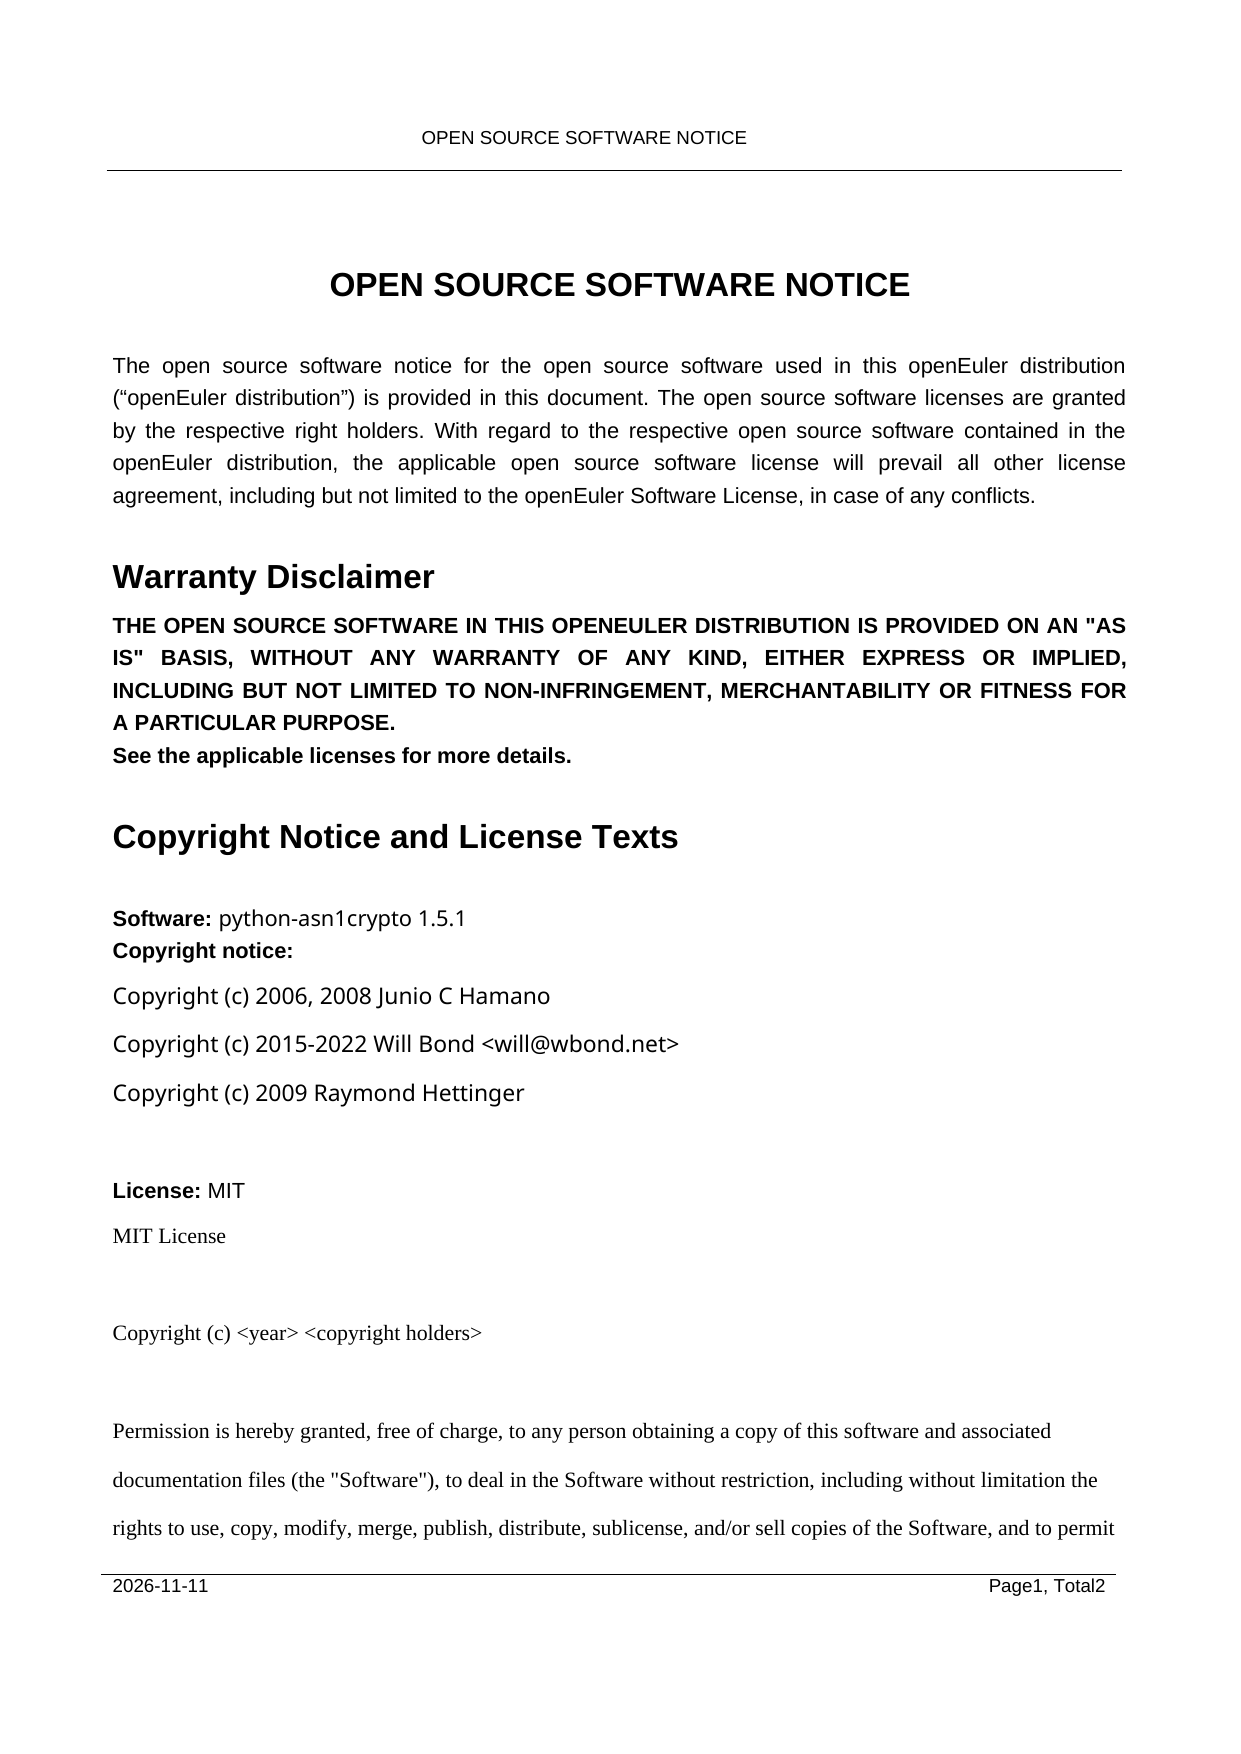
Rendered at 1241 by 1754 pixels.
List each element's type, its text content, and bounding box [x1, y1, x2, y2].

text OPEN SOURCE SOFTWARE NOTICE [112, 251, 1128, 316]
text Copyright Notice and License Texts [112, 804, 1128, 869]
text License: MIT [112, 1174, 1128, 1207]
text Copyright notice: [112, 934, 1128, 966]
text Copyright (c) 2006, 2008 Junio C Hamano Copyright (c) 2015-2022 Will Bond <will@wbond.net> Copyright (c) 2009 Raymond Hettinger [112, 979, 1128, 1158]
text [112, 1219, 1128, 1544]
text The open source software notice for the open source software used in this openEuler distribution (“openEuler distribution”) is provided in this document. The open source software licenses are granted by the respective right holders. With regard to the respective open source software contained in the openEuler distribution, the applicable open source software license will prevail all other license agreement, including but not limited to the openEuler Software License, in case of any conflicts. [112, 349, 1128, 511]
text Warranty Disclaimer [112, 544, 1128, 609]
text Software: python-asn1crypto 1.5.1 [112, 901, 1128, 934]
text THE OPEN SOURCE SOFTWARE IN THIS OPENEULER DISTRIBUTION IS PROVIDED ON AN "AS IS" BASIS, WITHOUT ANY WARRANTY OF ANY KIND, EITHER EXPRESS OR IMPLIED, INCLUDING BUT NOT LIMITED TO NON-INFRINGEMENT, MERCHANTABILITY OR FITNESS FOR A PARTICULAR PURPOSE. See the applicable licenses for more details. [112, 609, 1128, 771]
